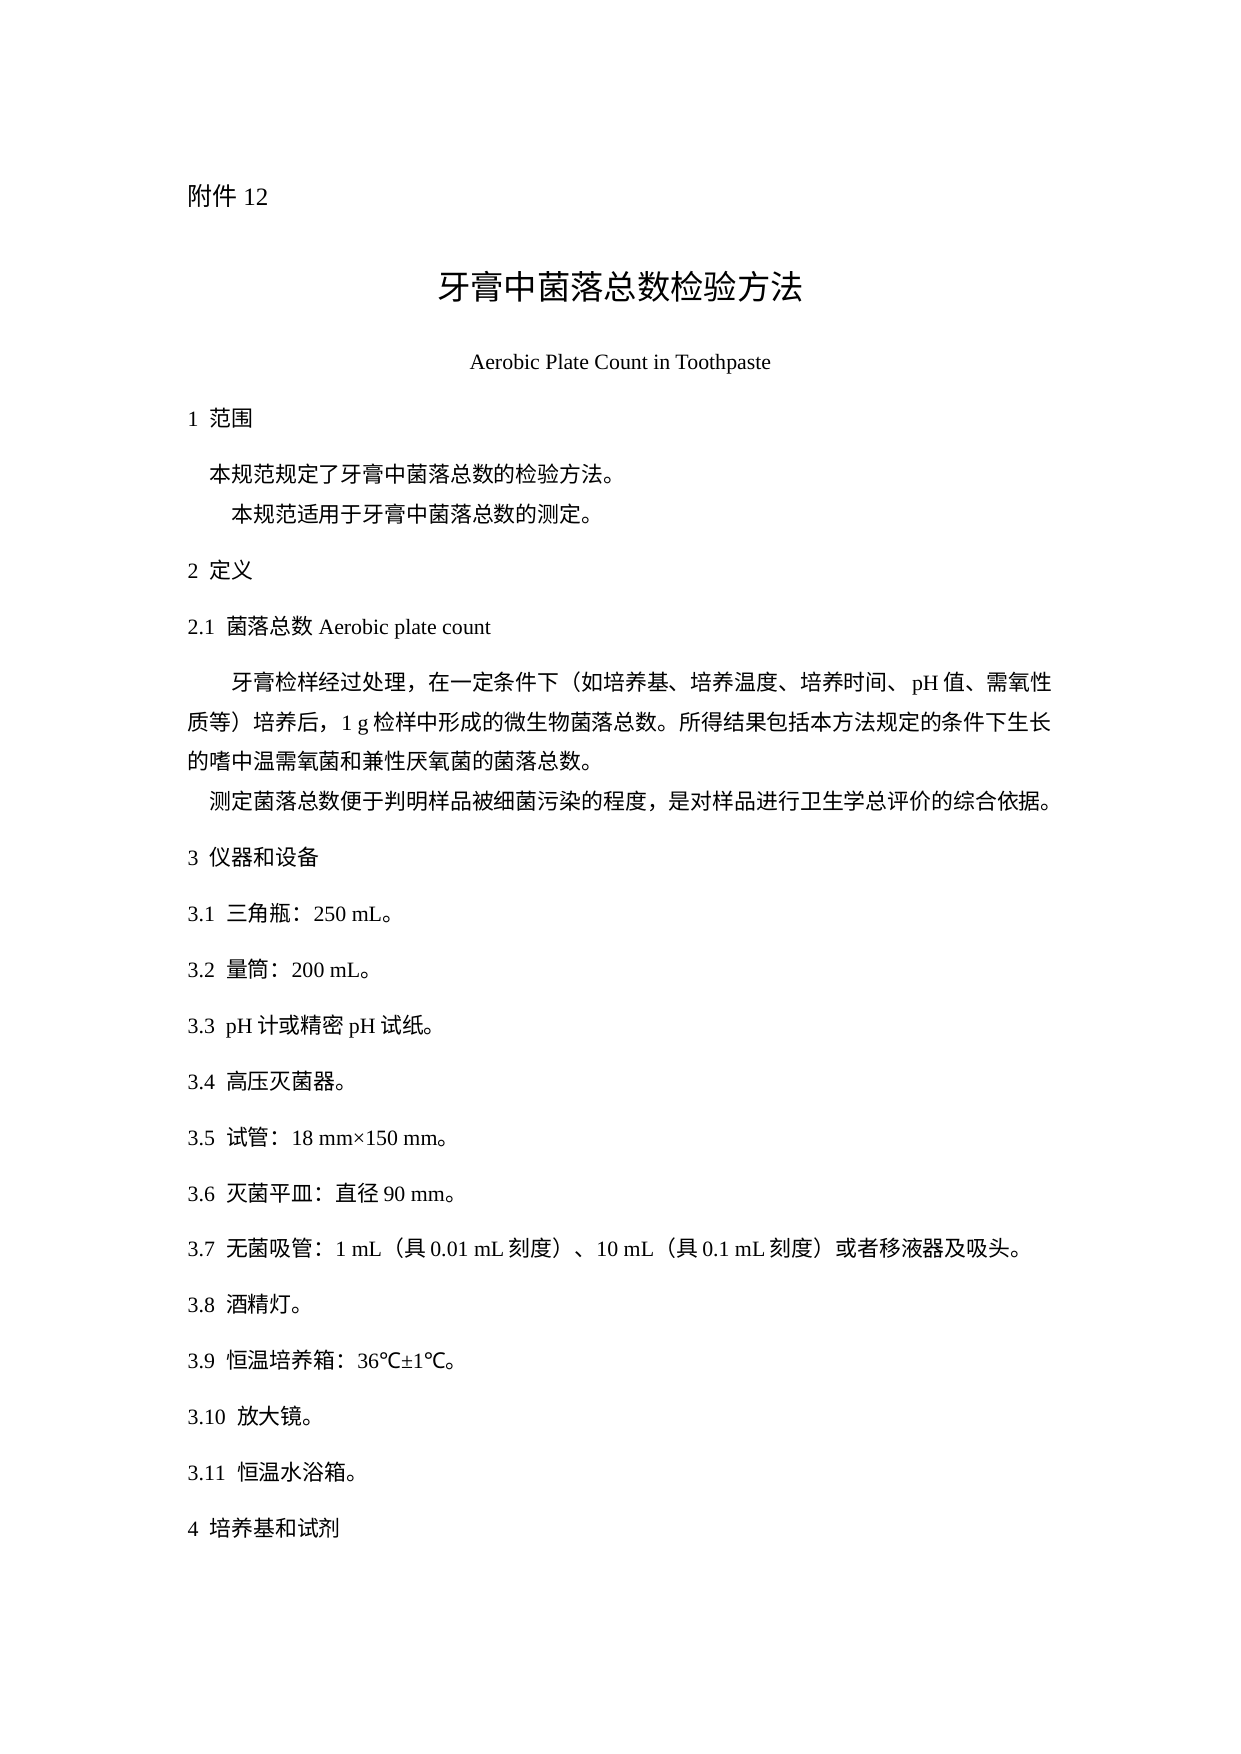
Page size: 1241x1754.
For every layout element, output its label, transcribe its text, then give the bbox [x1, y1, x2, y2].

text 3.8 酒精灯。 [187, 1287, 1053, 1319]
text 2 定义 [187, 553, 1053, 585]
text 附件 12 [187, 162, 1053, 227]
text 本规范适用于牙膏中菌落总数的测定。 [187, 497, 1053, 528]
text 3.5 试管：18 mm×150 mm。 [187, 1120, 1053, 1151]
text 3.4 高压灭菌器。 [187, 1064, 1053, 1096]
text 3.3 pH计或精密pH试纸。 [187, 1008, 1053, 1040]
text 测定菌落总数便于判明样品被细菌污染的程度，是对样品进行卫生学总评价的综合依据。 [187, 784, 1053, 816]
text 牙膏检样经过处理，在一定条件下（如培养基、培养温度、培养时间、pH值、需氧性质等）培养后，1 g检样中形成的微生物菌落总数。所得结果包括本方法规定的条件下生长的嗜中温需氧菌和兼性厌氧菌的菌落总数。 [187, 665, 1053, 776]
text 2.1 菌落总数 Aerobic plate count [187, 609, 1053, 641]
text 3.11 恒温水浴箱。 [187, 1455, 1053, 1486]
text 3.9 恒温培养箱：36℃±1℃。 [187, 1343, 1053, 1375]
text 3 仪器和设备 [187, 840, 1053, 872]
text Aerobic Plate Count in Toothpaste [187, 346, 1053, 378]
text 4 培养基和试剂 [187, 1511, 1053, 1543]
text 3.7 无菌吸管：1 mL（具0.01 mL刻度）、10 mL（具0.1 mL刻度）或者移液器及吸头。 [187, 1231, 1053, 1263]
text 3.1 三角瓶：250 mL。 [187, 896, 1053, 928]
text 3.2 量筒：200 mL。 [187, 952, 1053, 984]
text 3.10 放大镜。 [187, 1399, 1053, 1431]
text 本规范规定了牙膏中菌落总数的检验方法。 [187, 457, 1053, 489]
text 3.6 灭菌平皿：直径90 mm。 [187, 1176, 1053, 1207]
text 1 范围 [187, 401, 1053, 433]
text 牙膏中菌落总数检验方法 [187, 252, 1053, 317]
